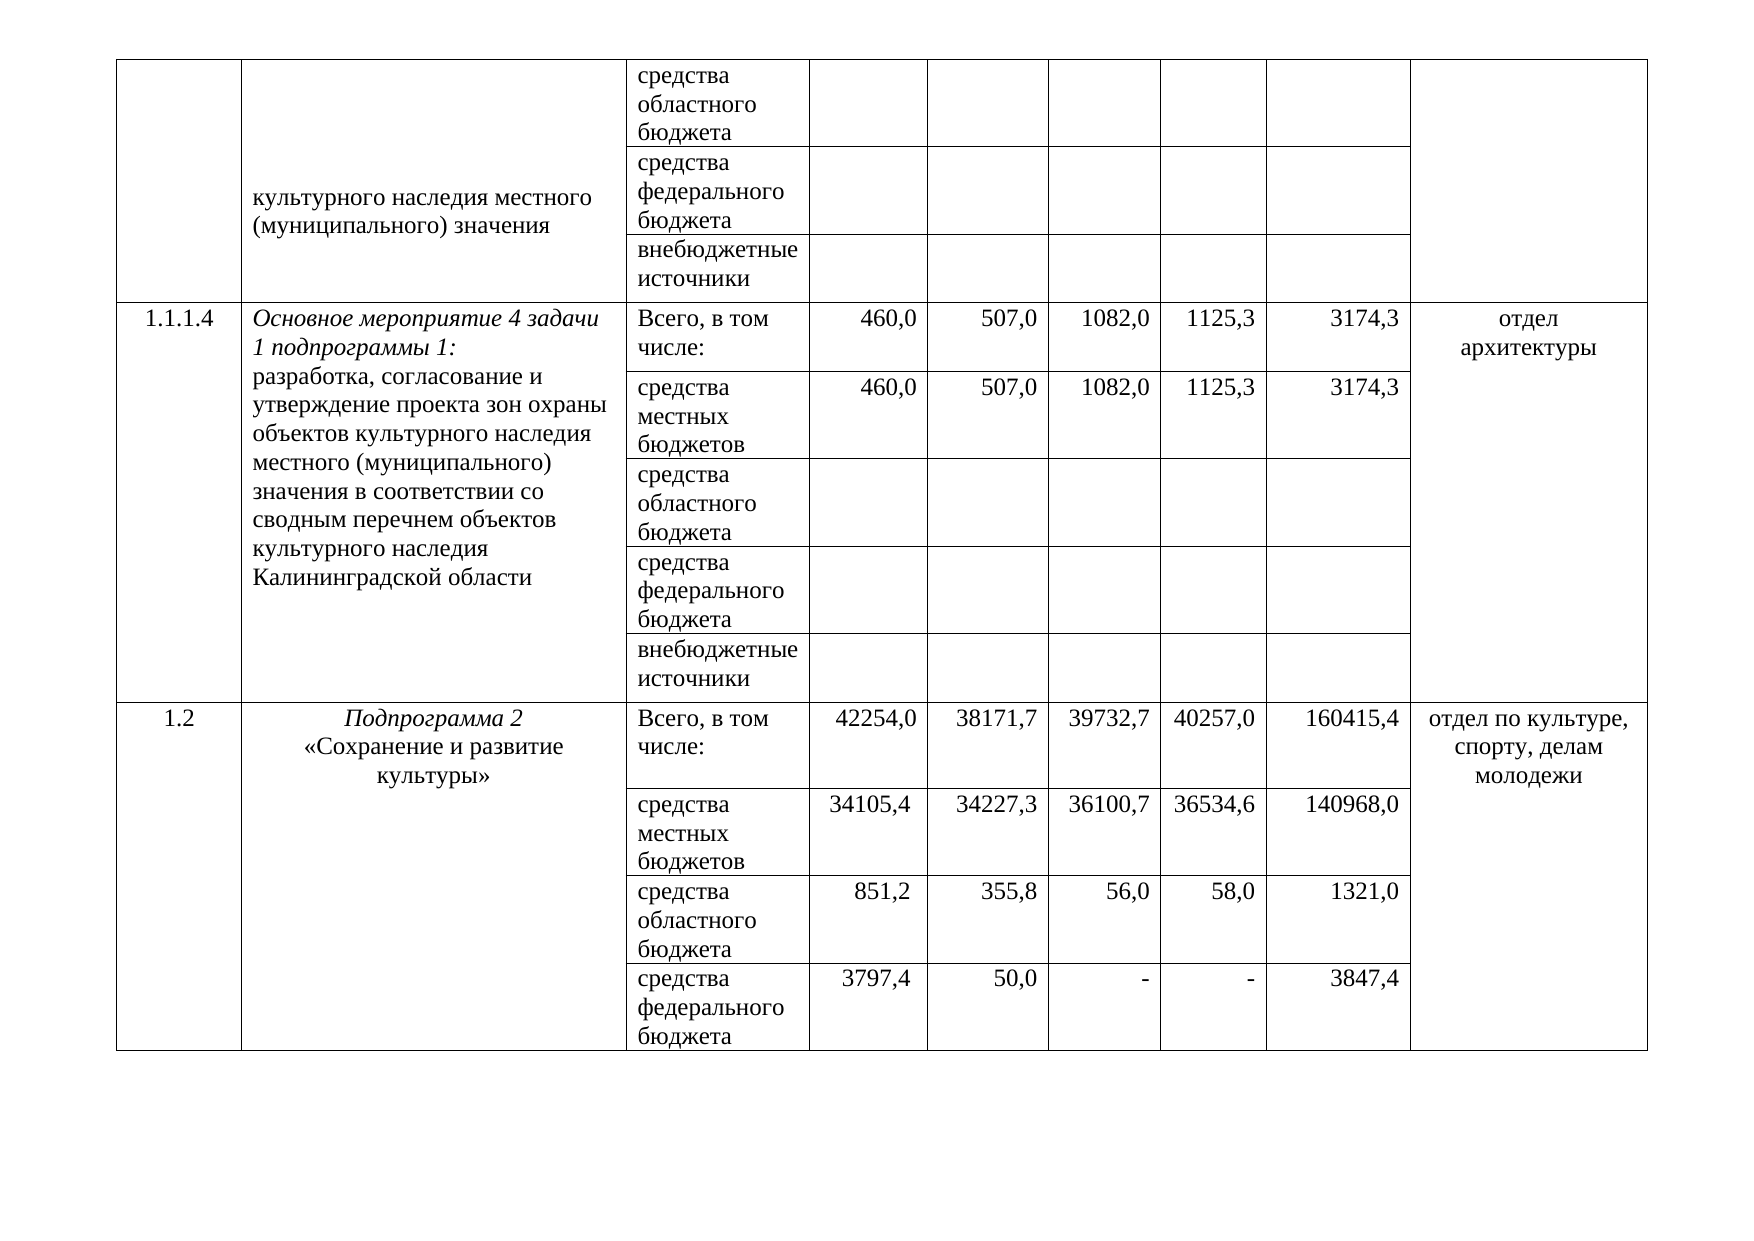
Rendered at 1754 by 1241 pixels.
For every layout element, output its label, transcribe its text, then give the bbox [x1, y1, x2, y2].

table_cell Подпрограмма 2 «Сохранение и развитие культуры» [242, 703, 626, 1050]
table_cell 851,2 [810, 876, 927, 962]
table_cell 3174,3 [1267, 372, 1410, 458]
table_cell 160415,4 [1267, 703, 1410, 788]
table_cell [1267, 459, 1410, 546]
table_cell [928, 547, 1048, 633]
table_cell 34227,3 [928, 789, 1048, 875]
table_cell [810, 147, 927, 233]
table_cell средства федерального бюджета [627, 547, 809, 633]
table_cell - [1049, 964, 1160, 1050]
table_cell средства областного бюджета [627, 60, 809, 146]
table_cell [928, 147, 1048, 233]
table_cell 40257,0 [1161, 703, 1266, 788]
table_cell 3174,3 [1267, 303, 1410, 371]
table_cell [1267, 147, 1410, 233]
table_cell Всего, в том числе: [627, 303, 809, 371]
table_cell [1049, 60, 1160, 146]
table_cell внебюджетные источники [627, 235, 809, 302]
table_cell 1125,3 [1161, 372, 1266, 458]
table_cell [1049, 147, 1160, 233]
table_cell [810, 459, 927, 546]
table_cell 1.2 [117, 703, 241, 1050]
table_cell [1049, 235, 1160, 302]
table_cell [810, 60, 927, 146]
table_cell 50,0 [928, 964, 1048, 1050]
table_cell [1161, 60, 1266, 146]
table_cell 58,0 [1161, 876, 1266, 962]
table_cell Основное мероприятие 4 задачи 1 подпрограммы 1: разработка, согласование и утверждение проекта зон охраны объектов культурного наследия местного (муниципального) значения в соответствии со сводным перечнем объектов культурного наследия Калининградской области [242, 303, 626, 702]
table_cell средства местных бюджетов [627, 372, 809, 458]
table_cell 34105,4 [810, 789, 927, 875]
table_cell средства областного бюджета [627, 876, 809, 962]
table_cell 39732,7 [1049, 703, 1160, 788]
table_cell 507,0 [928, 372, 1048, 458]
table_cell средства федерального бюджета [627, 147, 809, 233]
table_cell 36100,7 [1049, 789, 1160, 875]
table_cell 460,0 [810, 372, 927, 458]
table_cell 38171,7 [928, 703, 1048, 788]
table_cell 460,0 [810, 303, 927, 371]
table_cell внебюджетные источники [627, 634, 809, 702]
table_cell 355,8 [928, 876, 1048, 962]
table_cell [1161, 235, 1266, 302]
table_cell 3797,4 [810, 964, 927, 1050]
table_cell [810, 634, 927, 702]
table_cell Всего, в том числе: [627, 703, 809, 788]
table_cell средства местных бюджетов [627, 789, 809, 875]
table_cell 507,0 [928, 303, 1048, 371]
table_cell 1082,0 [1049, 303, 1160, 371]
table_cell [928, 235, 1048, 302]
table_cell 1125,3 [1161, 303, 1266, 371]
table_cell средства федерального бюджета [627, 964, 809, 1050]
table_cell [1267, 634, 1410, 702]
table_cell [928, 459, 1048, 546]
table_cell средства областного бюджета [627, 459, 809, 546]
table_cell 56,0 [1049, 876, 1160, 962]
table_cell [1049, 634, 1160, 702]
table_cell 1082,0 [1049, 372, 1160, 458]
table_cell 36534,6 [1161, 789, 1266, 875]
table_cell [1411, 703, 1647, 1050]
table_cell [810, 235, 927, 302]
table_cell [928, 60, 1048, 146]
table_cell 140968,0 [1267, 789, 1410, 875]
table_cell [1161, 547, 1266, 633]
table_cell 1.1.1.4 [117, 303, 241, 702]
table_cell [1161, 634, 1266, 702]
table_cell [1049, 547, 1160, 633]
table_cell [1267, 547, 1410, 633]
table_cell - [1161, 964, 1266, 1050]
table_cell отдел архитектуры [1411, 303, 1647, 702]
table_cell [1267, 60, 1410, 146]
table_cell [1049, 459, 1160, 546]
table_cell [1161, 459, 1266, 546]
table_cell 3847,4 [1267, 964, 1410, 1050]
table_cell [810, 547, 927, 633]
table_cell [1161, 147, 1266, 233]
table_cell 1321,0 [1267, 876, 1410, 962]
table_cell 42254,0 [810, 703, 927, 788]
table_cell [928, 634, 1048, 702]
table_cell [1267, 235, 1410, 302]
